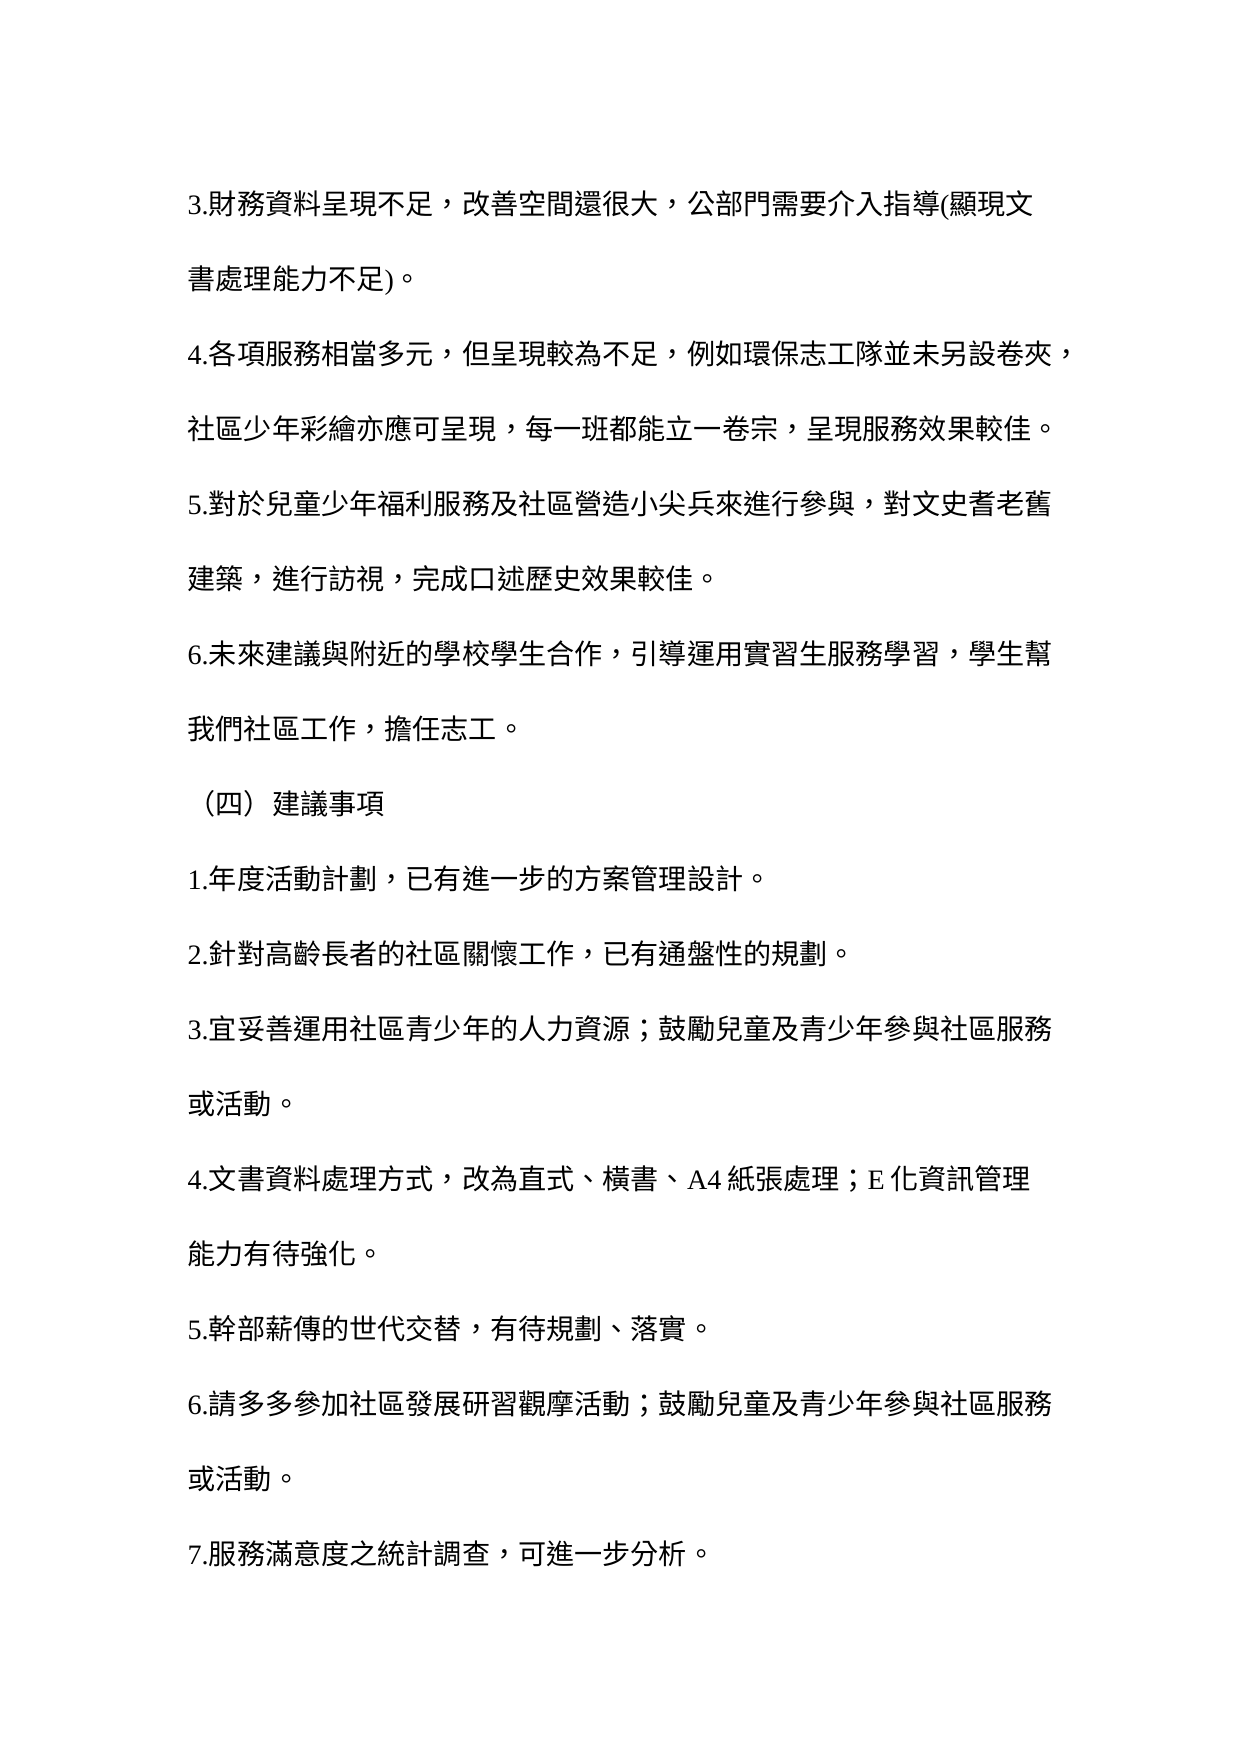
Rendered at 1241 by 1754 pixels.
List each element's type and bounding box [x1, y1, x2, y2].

text [187, 164, 1053, 1589]
